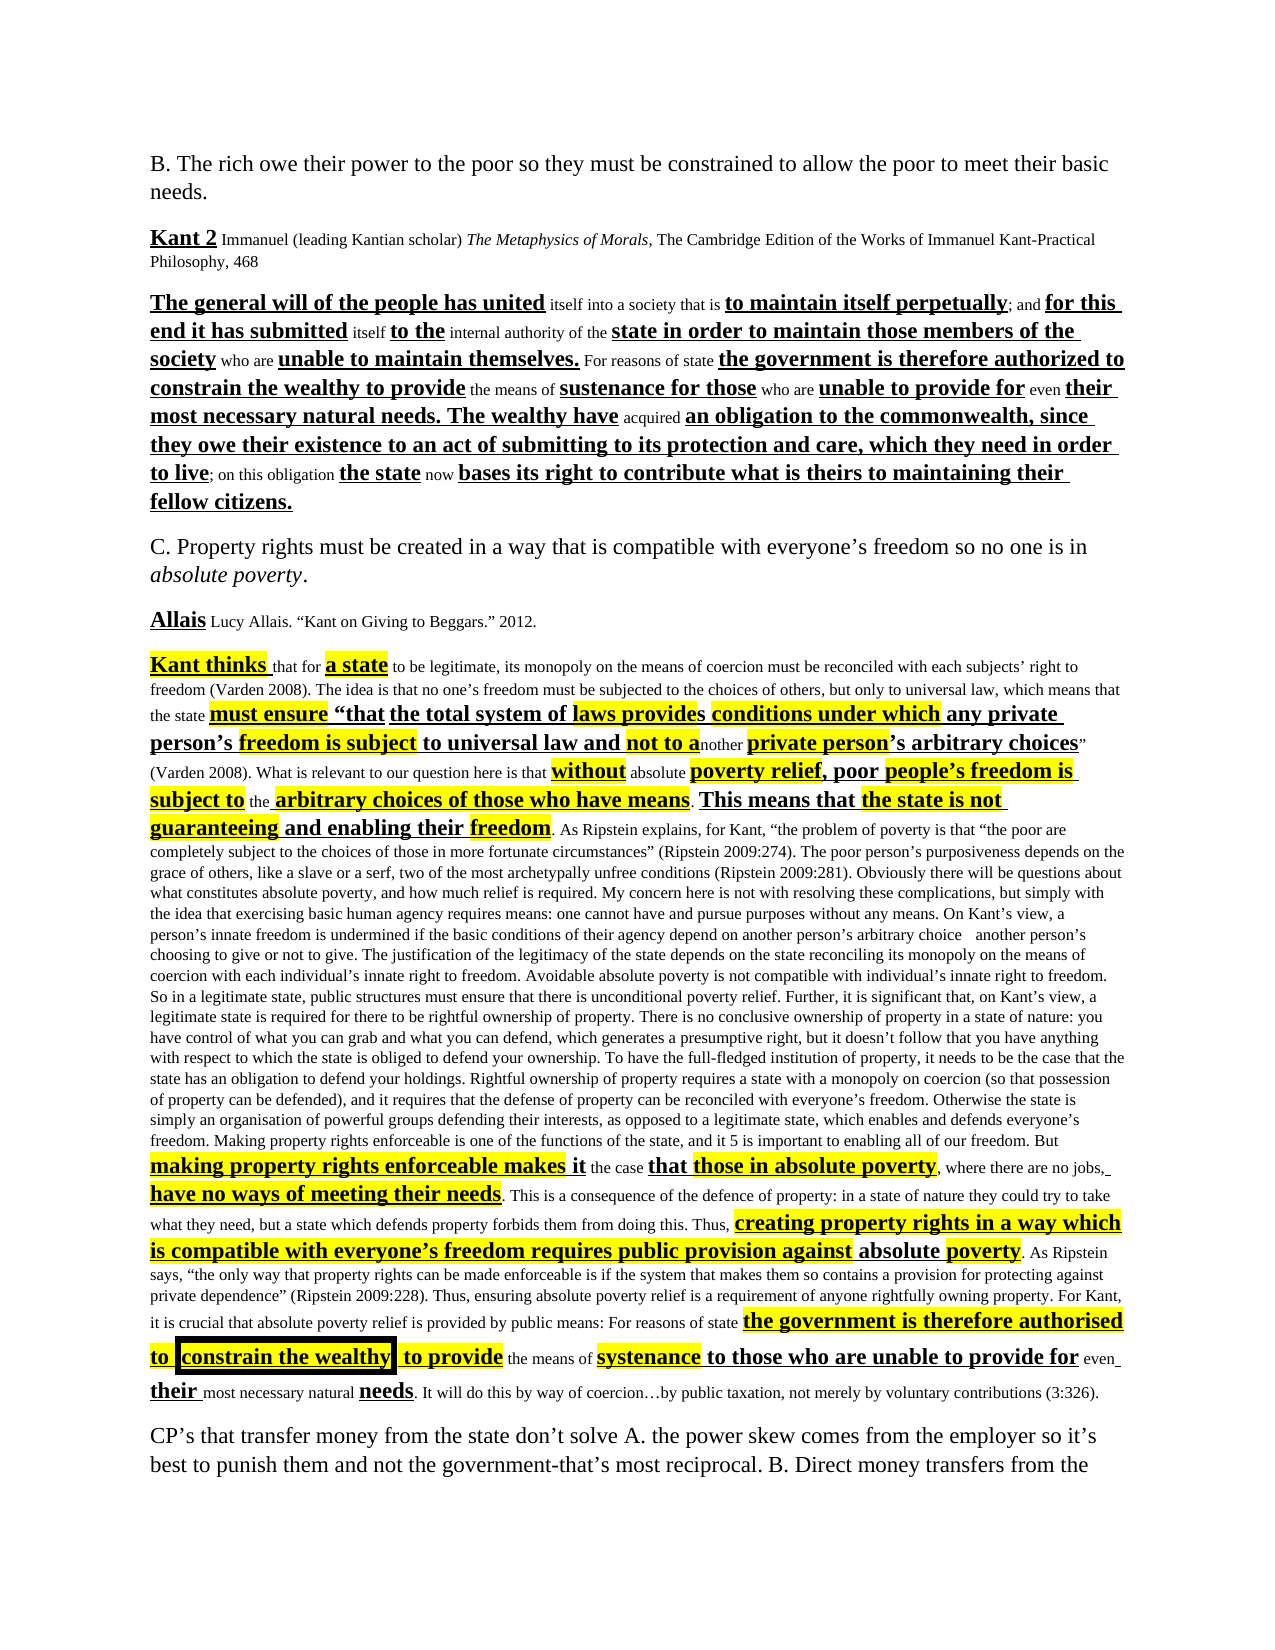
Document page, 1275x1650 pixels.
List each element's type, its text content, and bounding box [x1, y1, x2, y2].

text Kant 2 Immanuel (leading Kantian scholar) The Metaphysics of Morals, The Cambridge Edition of the Works of Immanuel Kant-Practical Philosophy, 468 [150, 223, 1125, 271]
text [150, 1422, 1125, 1477]
text C. Property rights must be created in a way that is compatible with everyone’s freedom so no one is in absolute poverty. [150, 533, 1125, 588]
text B. The rich owe their power to the poor so they must be constrained to allow the poor to meet their basic needs. [150, 150, 1125, 205]
text Allais Lucy Allais. “Kant on Giving to Beggars.” 2012. [150, 606, 1125, 633]
text Kant thinks that for a state to be legitimate, its monopoly on the means of coercion must be reconciled with each subjects’ right to freedom (Varden 2008). The idea is that no one’s freedom must be subjected to the choices of others, but only to universal law, which means that the state must ensure “that the total system of laws provides conditions under which any private person’s freedom is subject to universal law and not to another private person’s arbitrary choices” (Varden 2008). What is relevant to our question here is that without absolute poverty relief, poor people’s freedom is subject to the arbitrary choices of those who have means. This means that the state is not guaranteeing and enabling their freedom. As Ripstein explains, for Kant, “the problem of poverty is that “the poor are completely subject to the choices of those in more fortunate circumstances” (Ripstein 2009:274). The poor person’s purposiveness depends on the grace of others, like a slave or a serf, two of the most archetypally unfree conditions (Ripstein 2009:281). Obviously there will be questions about what constitutes absolute poverty, and how much relief is required. My concern here is not with resolving these complications, but simply with the idea that exercising basic human agency requires means: one cannot have and pursue purposes without any means. On Kant’s view, a person’s innate freedom is undermined if the basic conditions of their agency depend on another person’s arbitrary choiceanother person’s choosing to give or not to give. The justification of the legitimacy of the state depends on the state reconciling its monopoly on the means of coercion with each individual’s innate right to freedom. Avoidable absolute poverty is not compatible with individual’s innate right to freedom. So in a legitimate state, public structures must ensure that there is unconditional poverty relief. Further, it is significant that, on Kant’s view, a legitimate state is required for there to be rightful ownership of property. There is no conclusive ownership of property in a state of nature: you have control of what you can grab and what you can defend, which generates a presumptive right, but it doesn’t follow that you have anything with respect to which the state is obliged to defend your ownership. To have the full-fledged institution of property, it needs to be the case that the state has an obligation to defend your holdings. Rightful ownership of property requires a state with a monopoly on coercion (so that possession of property can be defended), and it requires that the defense of property can be reconciled with everyone’s freedom. Otherwise the state is simply an organisation of powerful groups defending their interests, as opposed to a legitimate state, which enables and defends everyone’s freedom. Making property rights enforceable is one of the functions of the state, and it 5 is important to enabling all of our freedom. But making property rights enforceable makes it the case that those in absolute poverty, where there are no jobs, have no ways of meeting their needs. This is a consequence of the defence of property: in a state of nature they could try to take what they need, but a state which defends property forbids them from doing this. Thus, creating property rights in a way which is compatible with everyone’s freedom requires public provision against absolute poverty. As Ripstein says, “the only way that property rights can be made enforceable is if the system that makes them so contains a provision for protecting against private dependence” (Ripstein 2009:228). Thus, ensuring absolute poverty relief is a requirement of anyone rightfully owning property. For Kant, it is crucial that absolute poverty relief is provided by public means: For reasons of state the government is therefore authorised to constrain the wealthy to provide the means of systenance to those who are unable to provide for even their most necessary natural needs. It will do this by way of coercion…by public taxation, not merely by voluntary contributions (3:326). [150, 651, 1125, 1404]
text The general will of the people has united itself into a society that is to maintain itself perpetually; and for this end it has submitted itself to the internal authority of the state in order to maintain those members of the society who are unable to maintain themselves. For reasons of state the government is therefore authorized to constrain the wealthy to provide the means of sustenance for those who are unable to provide for even their most necessary natural needs. The wealthy have acquired an obligation to the commonwealth, since they owe their existence to an act of submitting to its protection and care, which they need in order to live; on this obligation the state now bases its right to contribute what is theirs to maintaining their fellow citizens. [150, 289, 1125, 514]
